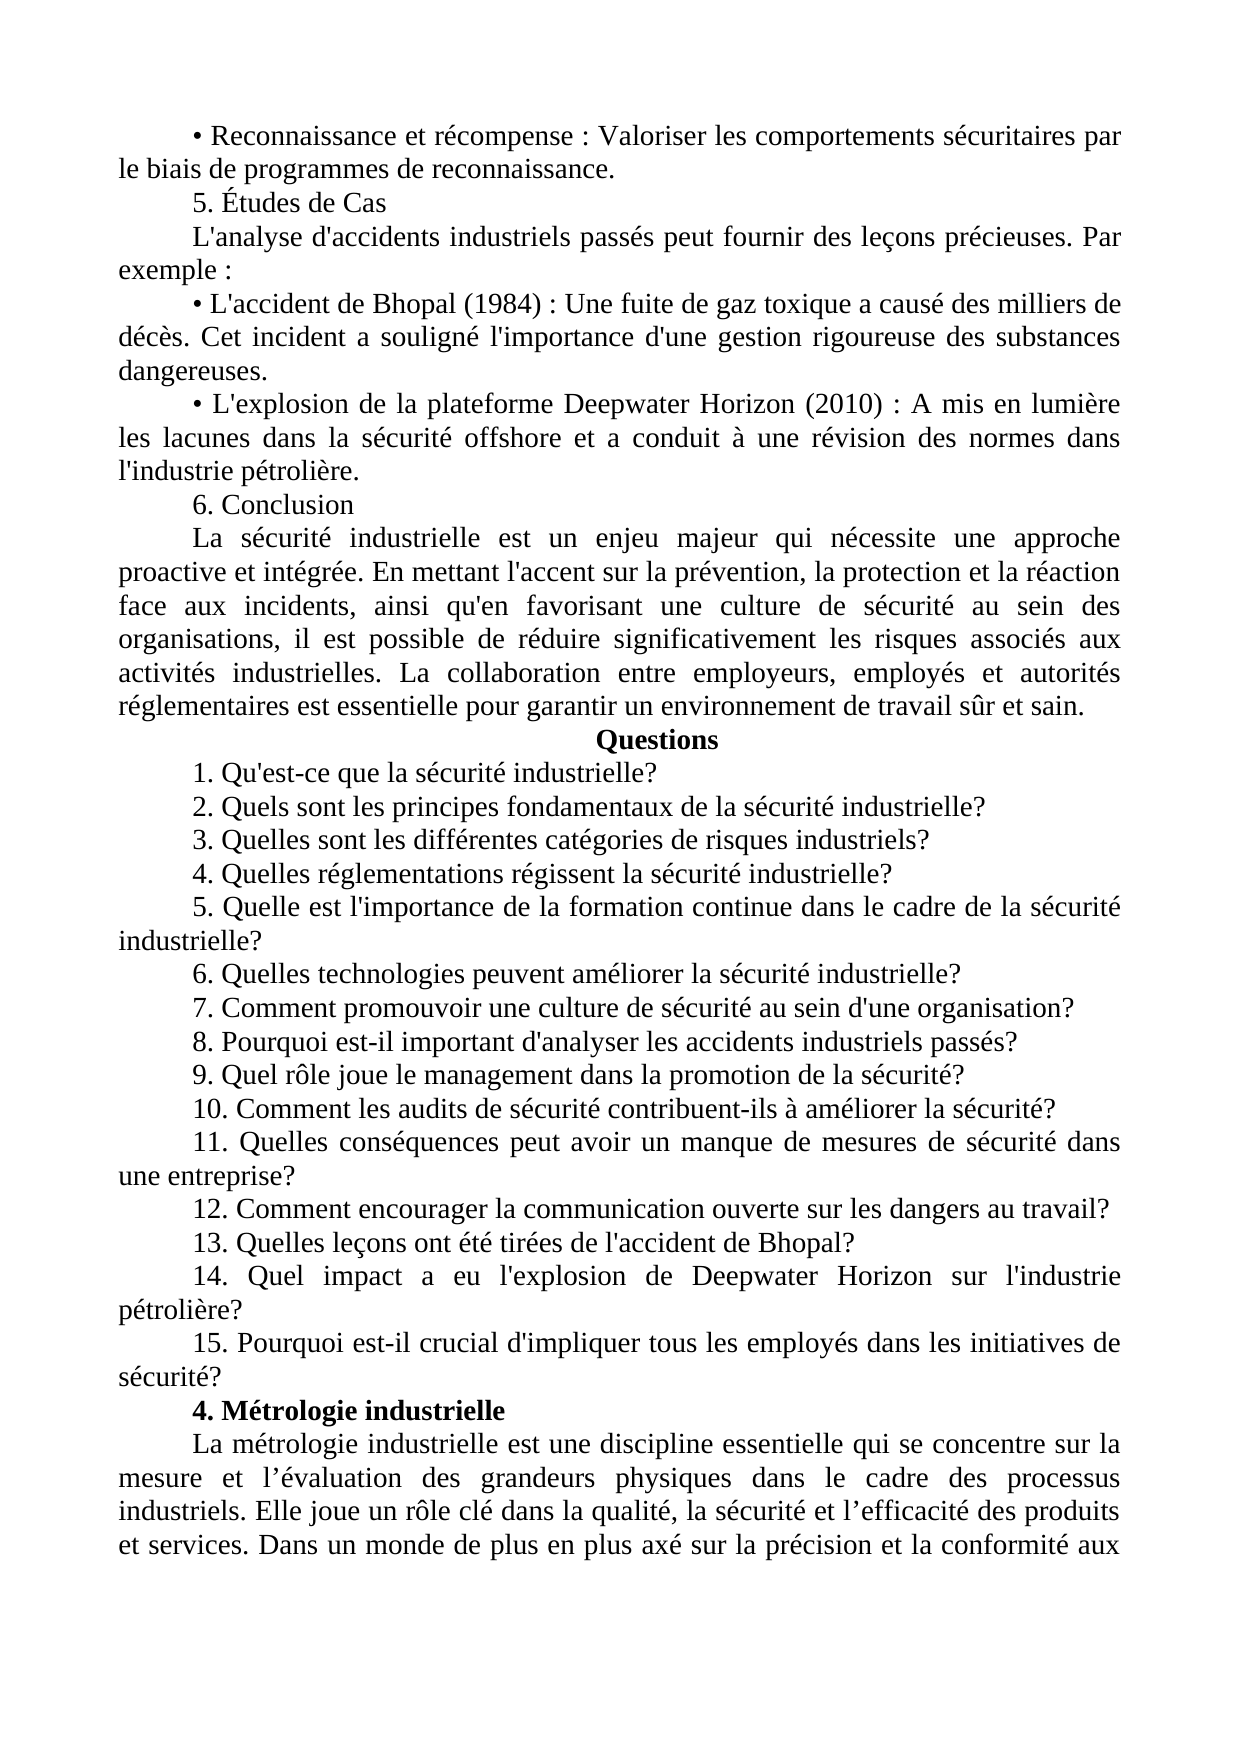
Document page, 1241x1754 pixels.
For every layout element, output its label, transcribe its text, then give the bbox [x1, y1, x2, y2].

text • L'accident de Bhopal (1984) : Une fuite de gaz toxique a causé des milliers de décès. Cet incident a souligné l'importance d'une gestion rigoureuse des substances dangereuses. [118, 286, 1122, 386]
text 12. Comment encourager la communication ouverte sur les dangers au travail? [118, 1191, 1122, 1225]
text L'analyse d'accidents industriels passés peut fournir des leçons précieuses. Par exemple : [118, 219, 1122, 286]
text 1. Qu'est-ce que la sécurité industrielle? [118, 755, 1122, 789]
text 8. Pourquoi est-il important d'analyser les accidents industriels passés? [118, 1024, 1122, 1057]
text 5. Études de Cas [118, 185, 1122, 219]
text • Reconnaissance et récompense : Valoriser les comportements sécuritaires par le biais de programmes de reconnaissance. [118, 118, 1122, 185]
text 15. Pourquoi est-il crucial d'impliquer tous les employés dans les initiatives de sécurité? [118, 1326, 1122, 1393]
text 6. Quelles technologies peuvent améliorer la sécurité industrielle? [118, 957, 1122, 990]
text • L'explosion de la plateforme Deepwater Horizon (2010) : A mis en lumière les lacunes dans la sécurité offshore et a conduit à une révision des normes dans l'industrie pétrolière. [118, 386, 1122, 487]
text 10. Comment les audits de sécurité contribuent-ils à améliorer la sécurité? [118, 1091, 1122, 1124]
text 13. Quelles leçons ont été tirées de l'accident de Bhopal? [118, 1225, 1122, 1258]
text 4. Quelles réglementations régissent la sécurité industrielle? [118, 856, 1122, 889]
text 5. Quelle est l'importance de la formation continue dans le cadre de la sécurité industrielle? [118, 889, 1122, 957]
text 14. Quel impact a eu l'explosion de Deepwater Horizon sur l'industrie pétrolière? [118, 1258, 1122, 1326]
text Questions [118, 722, 1122, 755]
text 3. Quelles sont les différentes catégories de risques industriels? [118, 822, 1122, 856]
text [118, 1426, 1122, 1560]
text 7. Comment promouvoir une culture de sécurité au sein d'une organisation? [118, 990, 1122, 1024]
text 4. Métrologie industrielle [118, 1393, 1122, 1426]
text La sécurité industrielle est un enjeu majeur qui nécessite une approche proactive et intégrée. En mettant l'accent sur la prévention, la protection et la réaction face aux incidents, ainsi qu'en favorisant une culture de sécurité au sein des organisations, il est possible de réduire significativement les risques associés aux activités industrielles. La collaboration entre employeurs, employés et autorités réglementaires est essentielle pour garantir un environnement de travail sûr et sain. [118, 521, 1122, 722]
text 6. Conclusion [118, 487, 1122, 521]
text 2. Quels sont les principes fondamentaux de la sécurité industrielle? [118, 789, 1122, 822]
text 9. Quel rôle joue le management dans la promotion de la sécurité? [118, 1057, 1122, 1091]
text 11. Quelles conséquences peut avoir un manque de mesures de sécurité dans une entreprise? [118, 1124, 1122, 1191]
